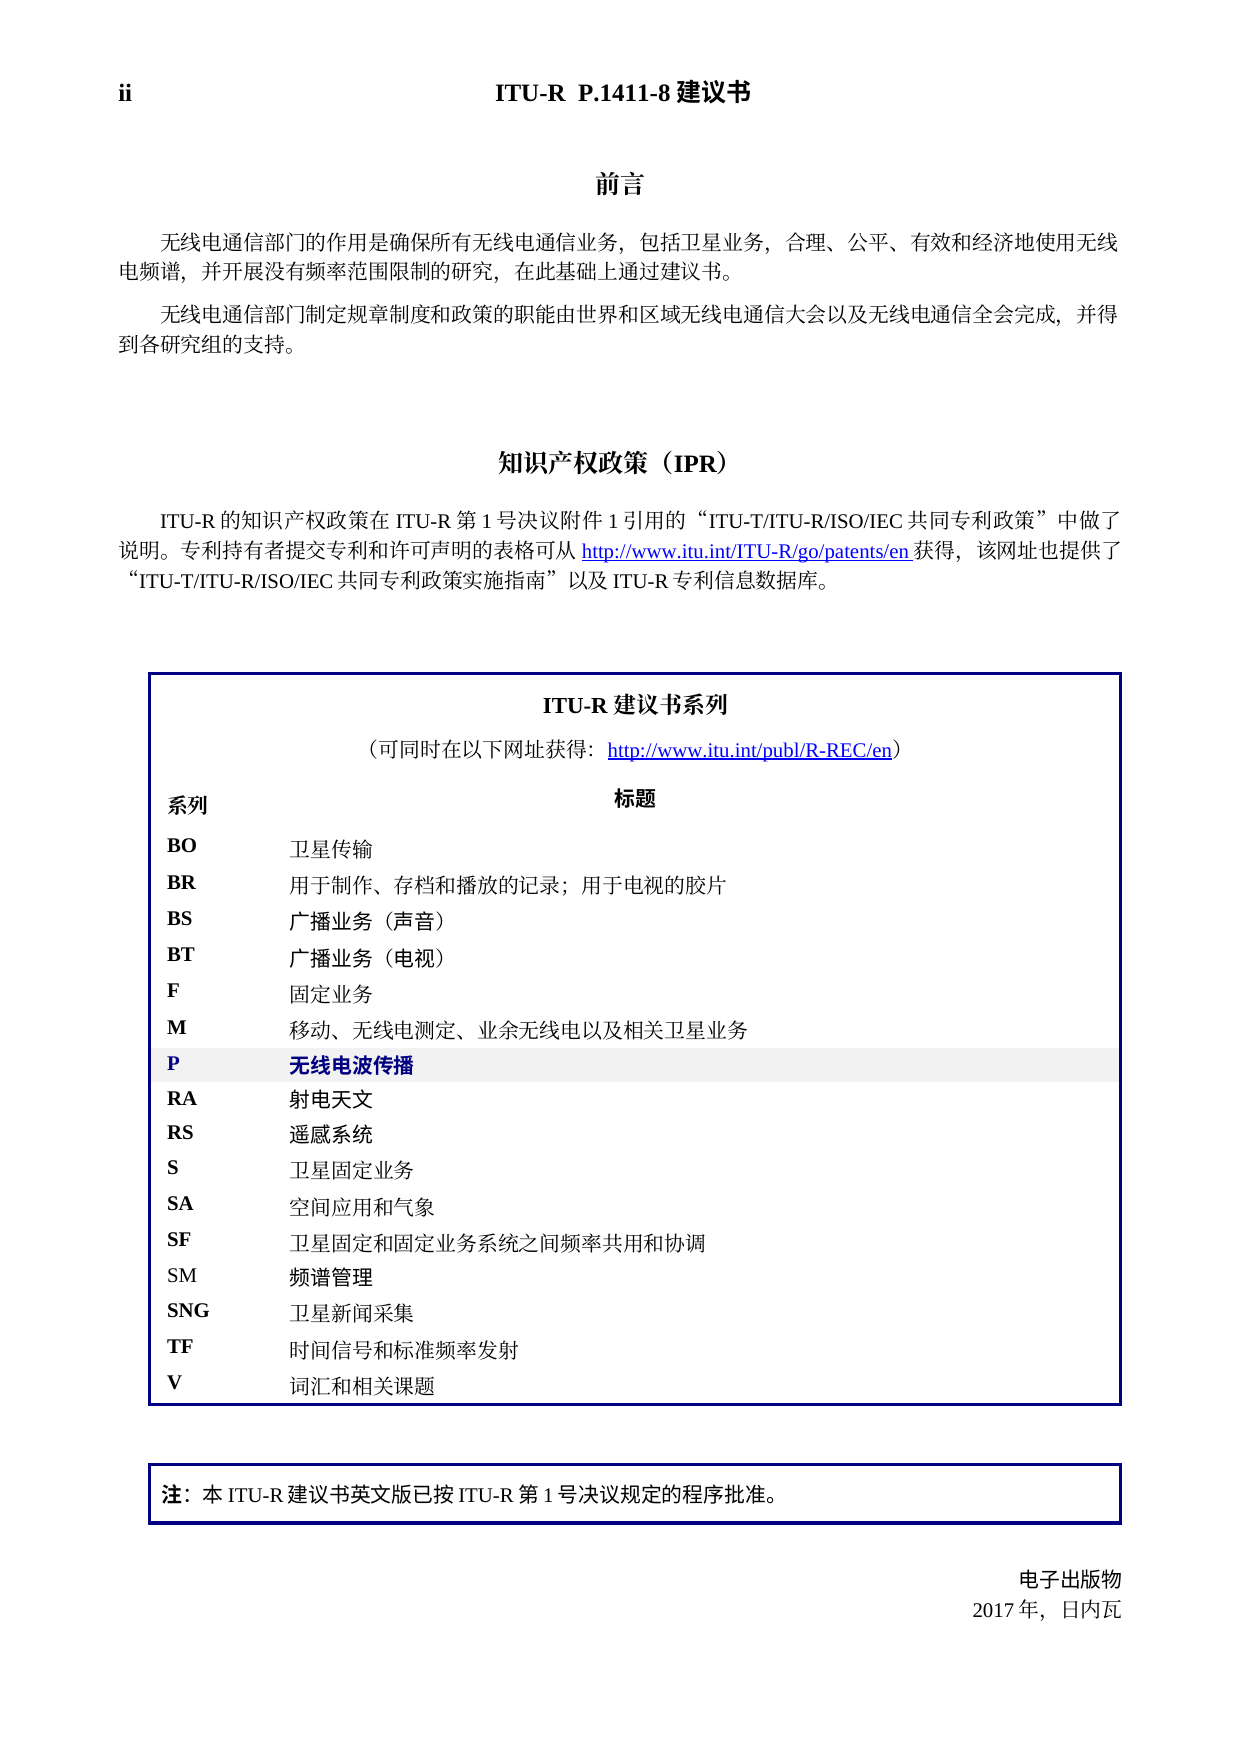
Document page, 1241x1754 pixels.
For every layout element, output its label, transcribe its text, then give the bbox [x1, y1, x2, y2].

table_cell S [151, 1152, 278, 1188]
table_cell BS [151, 903, 278, 939]
table_cell 卫星传输 [278, 830, 1119, 866]
table_cell 广播业务（电视） [278, 939, 1119, 975]
table_cell 标题 [278, 769, 1119, 830]
table_cell BO [151, 830, 278, 866]
table_cell 词汇和相关课题 [278, 1367, 1119, 1403]
table_cell 固定业务 [278, 975, 1119, 1011]
table_cell BR [151, 866, 278, 903]
text 无线电通信部门的作用是确保所有无线电通信业务，包括卫星业务，合理、公平、有效和经济地使用无线电频谱，并开展没有频率范围限制的研究，在此基础上通过建议书。 [118, 226, 1122, 286]
table_cell P [151, 1048, 278, 1082]
table_cell SA [151, 1188, 278, 1224]
text ITU-R的知识产权政策在ITU-R第1号决议附件1引用的“ITU-T/ITU-R/ISO/IEC共同专利政策”中做了说明。专利持有者提交专利和许可声明的表格可从http://www.itu.int/ITU-R/go/patents/en获得，该网址也提供了“ITU-T/ITU-R/ISO/IEC共同专利政策实施指南”以及ITU-R专利信息数据库。 [118, 504, 1122, 594]
text 2017年，日内瓦 [118, 1593, 1122, 1623]
table_cell 遥感系统 [278, 1117, 1119, 1152]
table_cell 卫星固定和固定业务系统之间频率共用和协调 [278, 1224, 1119, 1260]
table_cell V [151, 1367, 278, 1403]
table_cell TF [151, 1331, 278, 1367]
table_cell SNG [151, 1295, 278, 1331]
text 知识产权政策（IPR） [118, 444, 1122, 479]
table_cell 空间应用和气象 [278, 1188, 1119, 1224]
table_cell 无线电波传播 [278, 1048, 1119, 1082]
table_cell 广播业务（声音） [278, 903, 1119, 939]
table_cell 射电天文 [278, 1082, 1119, 1117]
text 电子出版物 [118, 1563, 1122, 1593]
table_header 注：本ITU-R建议书英文版已按ITU-R第1号决议规定的程序批准。 [151, 1466, 1119, 1521]
table_cell 用于制作、存档和播放的记录；用于电视的胶片 [278, 866, 1119, 903]
table_cell SF [151, 1224, 278, 1260]
table_cell 时间信号和标准频率发射 [278, 1331, 1119, 1367]
table_cell 卫星固定业务 [278, 1152, 1119, 1188]
table_cell 频谱管理 [278, 1260, 1119, 1295]
table_cell 系列 [151, 769, 278, 830]
table_cell M [151, 1011, 278, 1048]
table_header ITU-R 建议书系列 （可同时在以下网址获得：http://www.itu.int/publ/R-REC/en） [151, 675, 1119, 769]
subtitle 前言 [118, 165, 1122, 201]
table_cell RS [151, 1117, 278, 1152]
text 无线电通信部门制定规章制度和政策的职能由世界和区域无线电通信大会以及无线电通信全会完成，并得到各研究组的支持。 [118, 298, 1122, 358]
table_cell F [151, 975, 278, 1011]
table_cell 卫星新闻采集 [278, 1295, 1119, 1331]
table_cell SM [151, 1260, 278, 1295]
table_cell 移动、无线电测定、业余无线电以及相关卫星业务 [278, 1011, 1119, 1048]
table_cell RA [151, 1082, 278, 1117]
table_cell BT [151, 939, 278, 975]
